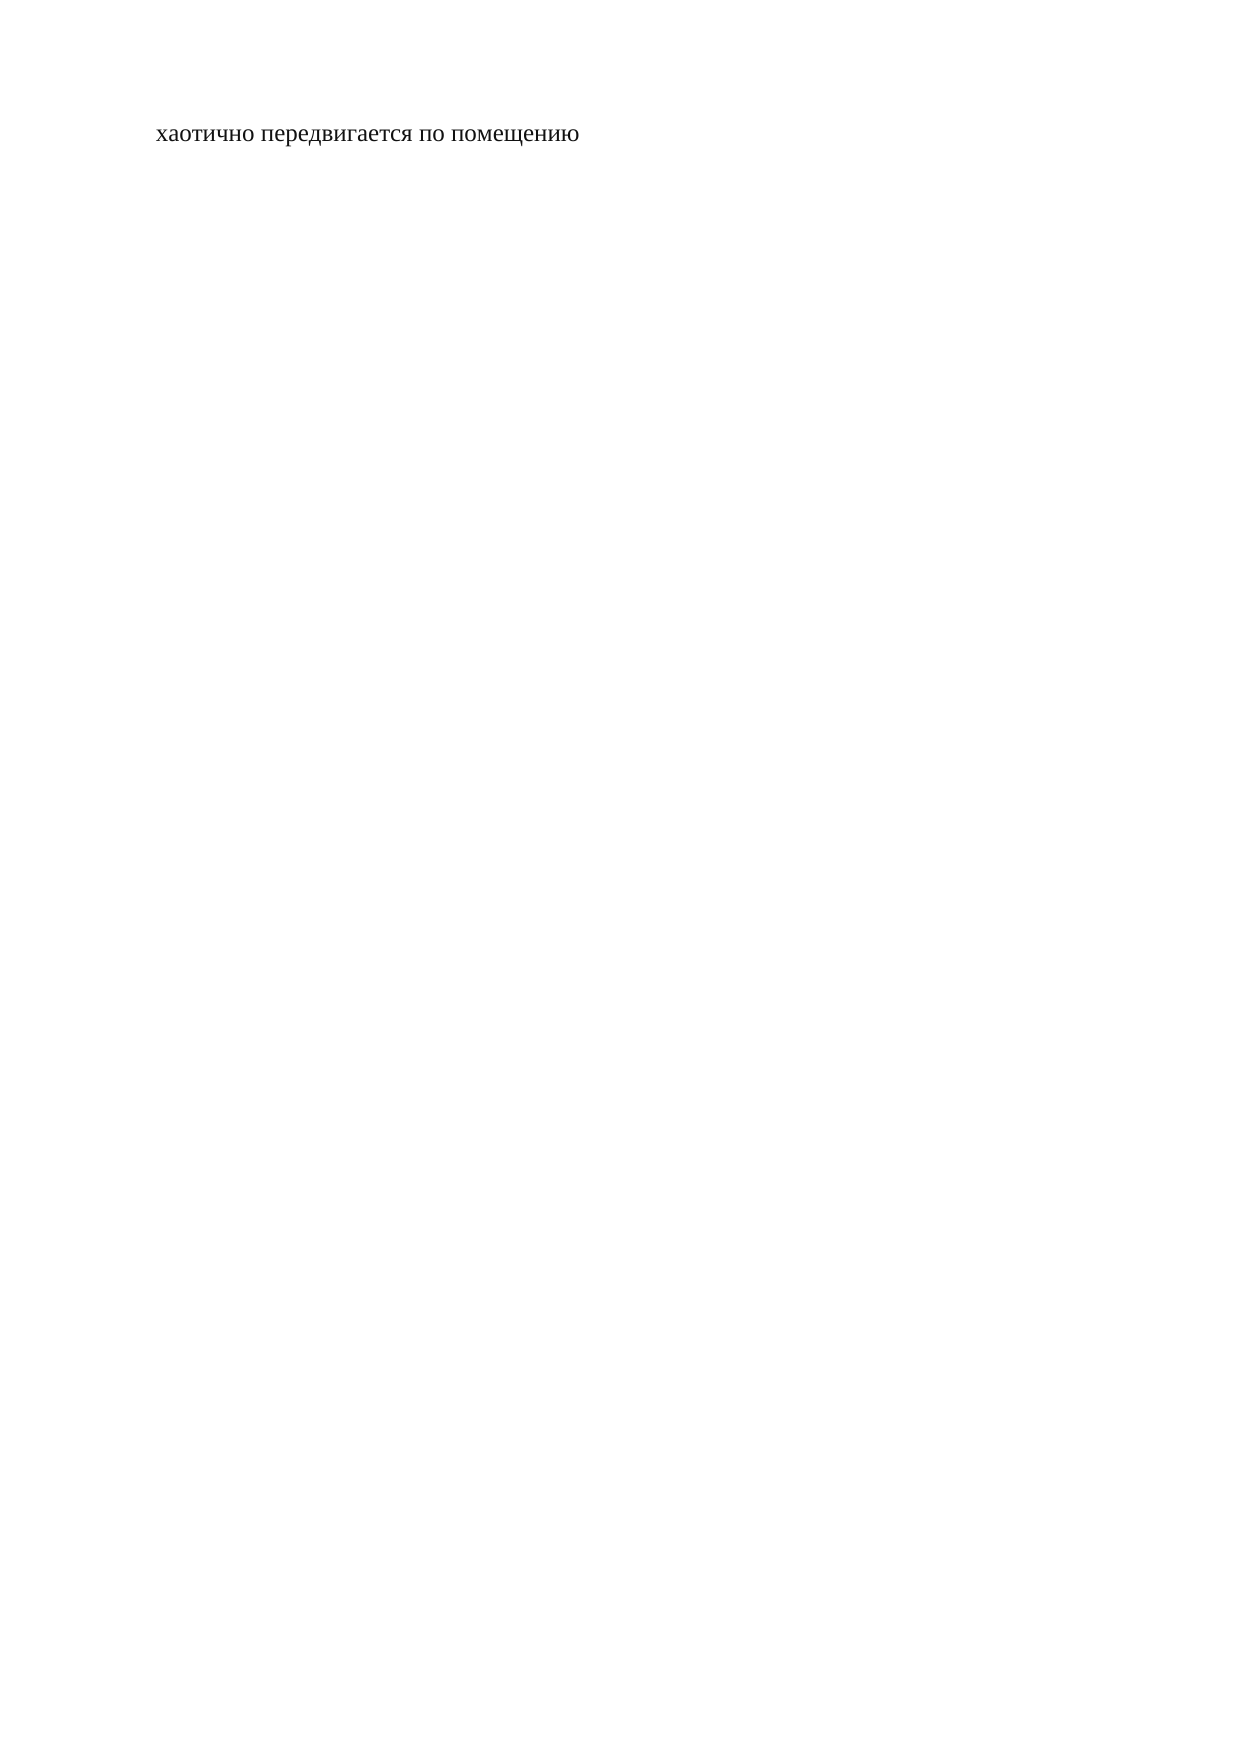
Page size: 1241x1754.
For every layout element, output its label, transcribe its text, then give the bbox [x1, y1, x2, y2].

text хаотично передвигается по помещению [118, 118, 1152, 147]
